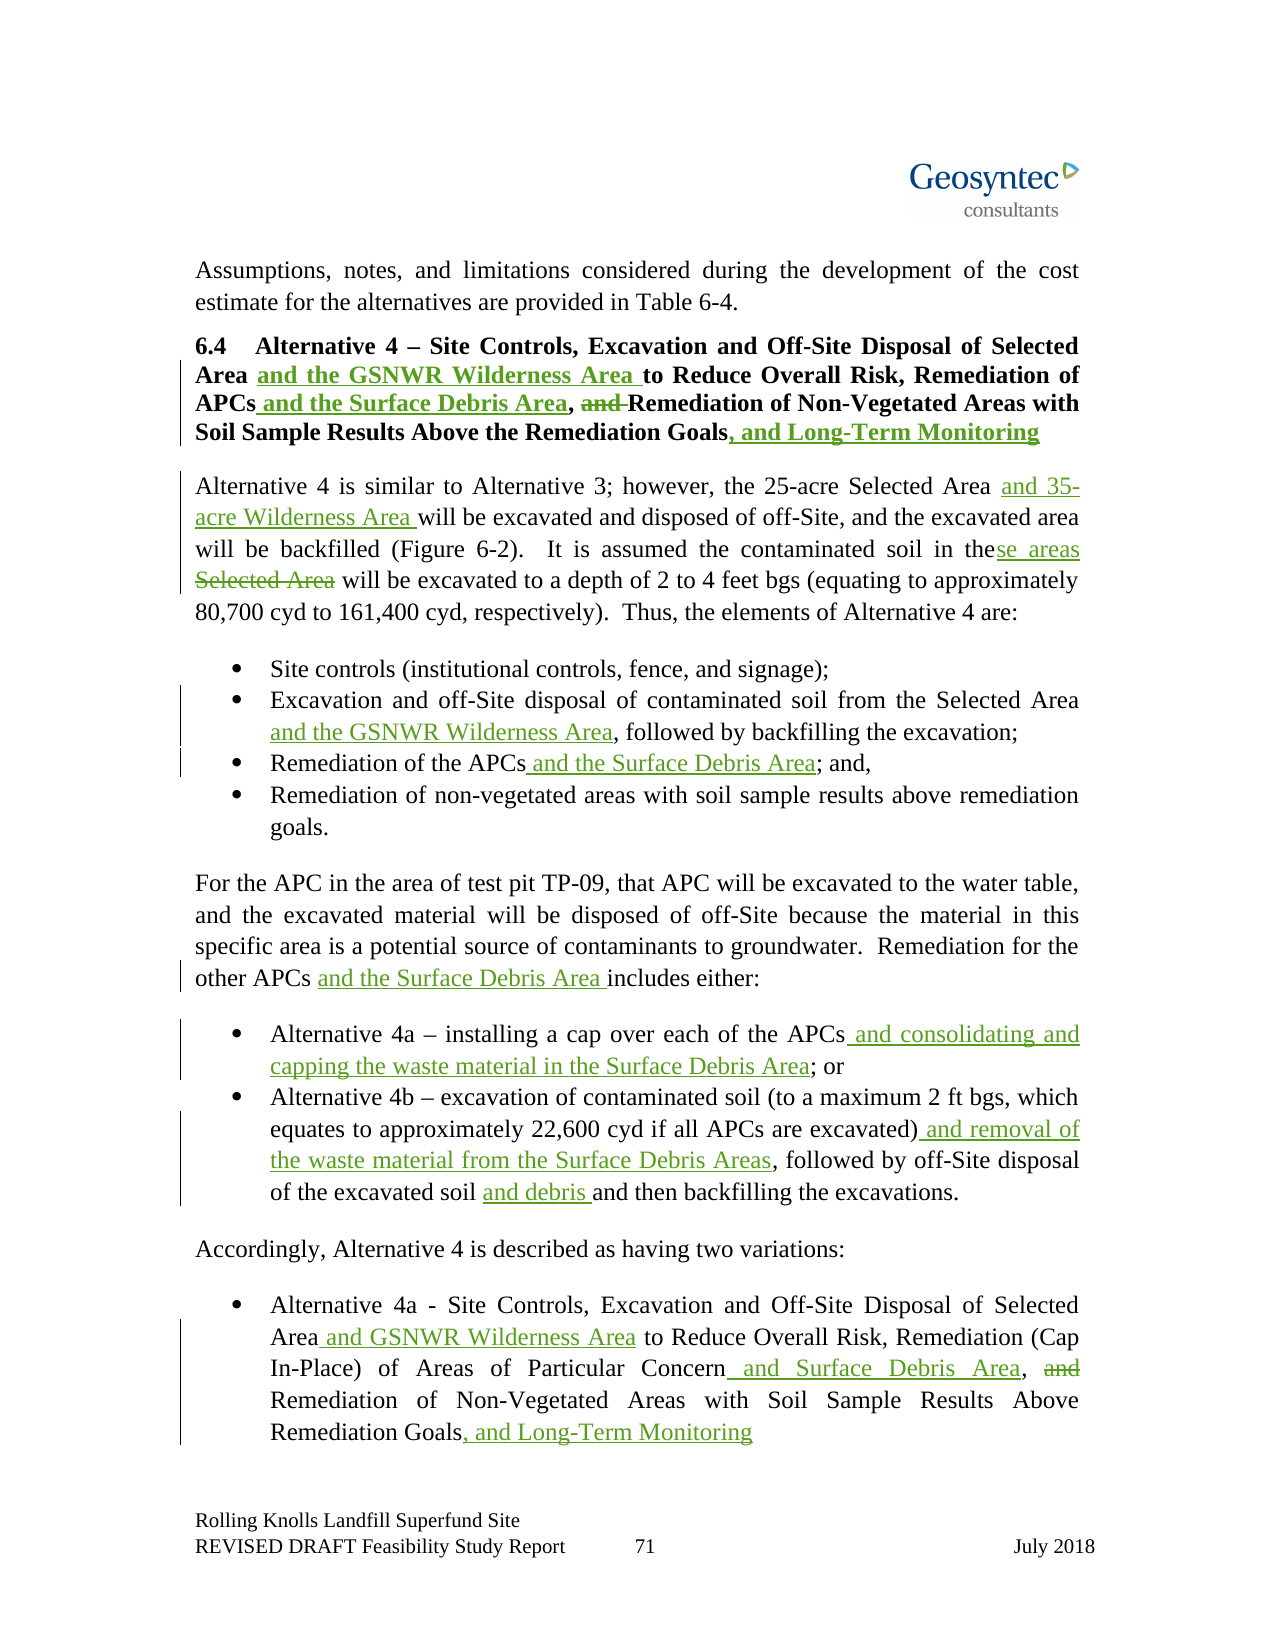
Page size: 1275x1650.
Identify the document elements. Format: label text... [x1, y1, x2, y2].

list Alternative 4a - Site Controls, Excavation and Off-Site Disposal of Selected Area to Reduce Overall Risk, Remediation (Cap In-Place) of Areas of Particular Concern, Remediation of Non-Vegetated Areas with Soil Sample Results Above Remediation Goals [232, 1290, 1080, 1445]
text Accordingly, Alternative 4 is described as having two variations: [195, 1234, 1080, 1262]
subtitle 6.4 Alternative 4 – Site Controls, Excavation and Off-Site Disposal of Selected Area to Reduce Overall Risk, Remediation of APCs, Remediation of Non-Vegetated Areas with Soil Sample Results Above the Remediation Goals [195, 331, 1080, 446]
list Site controls (institutional controls, fence, and signage); [232, 654, 1080, 682]
list Alternative 4b – excavation of contaminated soil (to a maximum 2 ft bgs, which equates to approximately 22,600 cyd if all APCs are excavated), followed by off-Site disposal of the excavated soil and then backfilling the excavations. [232, 1082, 1080, 1206]
text For the APC in the area of test pit TP-09, that APC will be excavated to the water table, and the excavated material will be disposed of off-Site because the material in this specific area is a potential source of contaminants to groundwater. Remediation for the other APCs includes either: [195, 868, 1080, 992]
list Remediation of non-vegetated areas with soil sample results above remediation goals. [232, 780, 1080, 840]
list Alternative 4a – installing a cap over each of the APCs; or [232, 1019, 1080, 1080]
text Assumptions, notes, and limitations considered during the development of the cost estimate for the alternatives are provided in Table 6-4. [195, 255, 1080, 316]
list Excavation and off-Site disposal of contaminated soil from the Selected Area, followed by backfilling the excavation; [232, 685, 1080, 746]
text Alternative 4 is similar to Alternative 3; however, the 25-acre Selected Area will be excavated and disposed of off-Site, and the excavated area will be backfilled (Figure 6-2). It is assumed the contaminated soil in the will be excavated to a depth of 2 to 4 feet bgs (equating to approximately 80,700 cyd to 161,400 cyd, respectively). Thus, the elements of Alternative 4 are: [195, 471, 1080, 626]
picture [908, 160, 1080, 218]
list Remediation of the APCs; and, [232, 748, 1080, 777]
